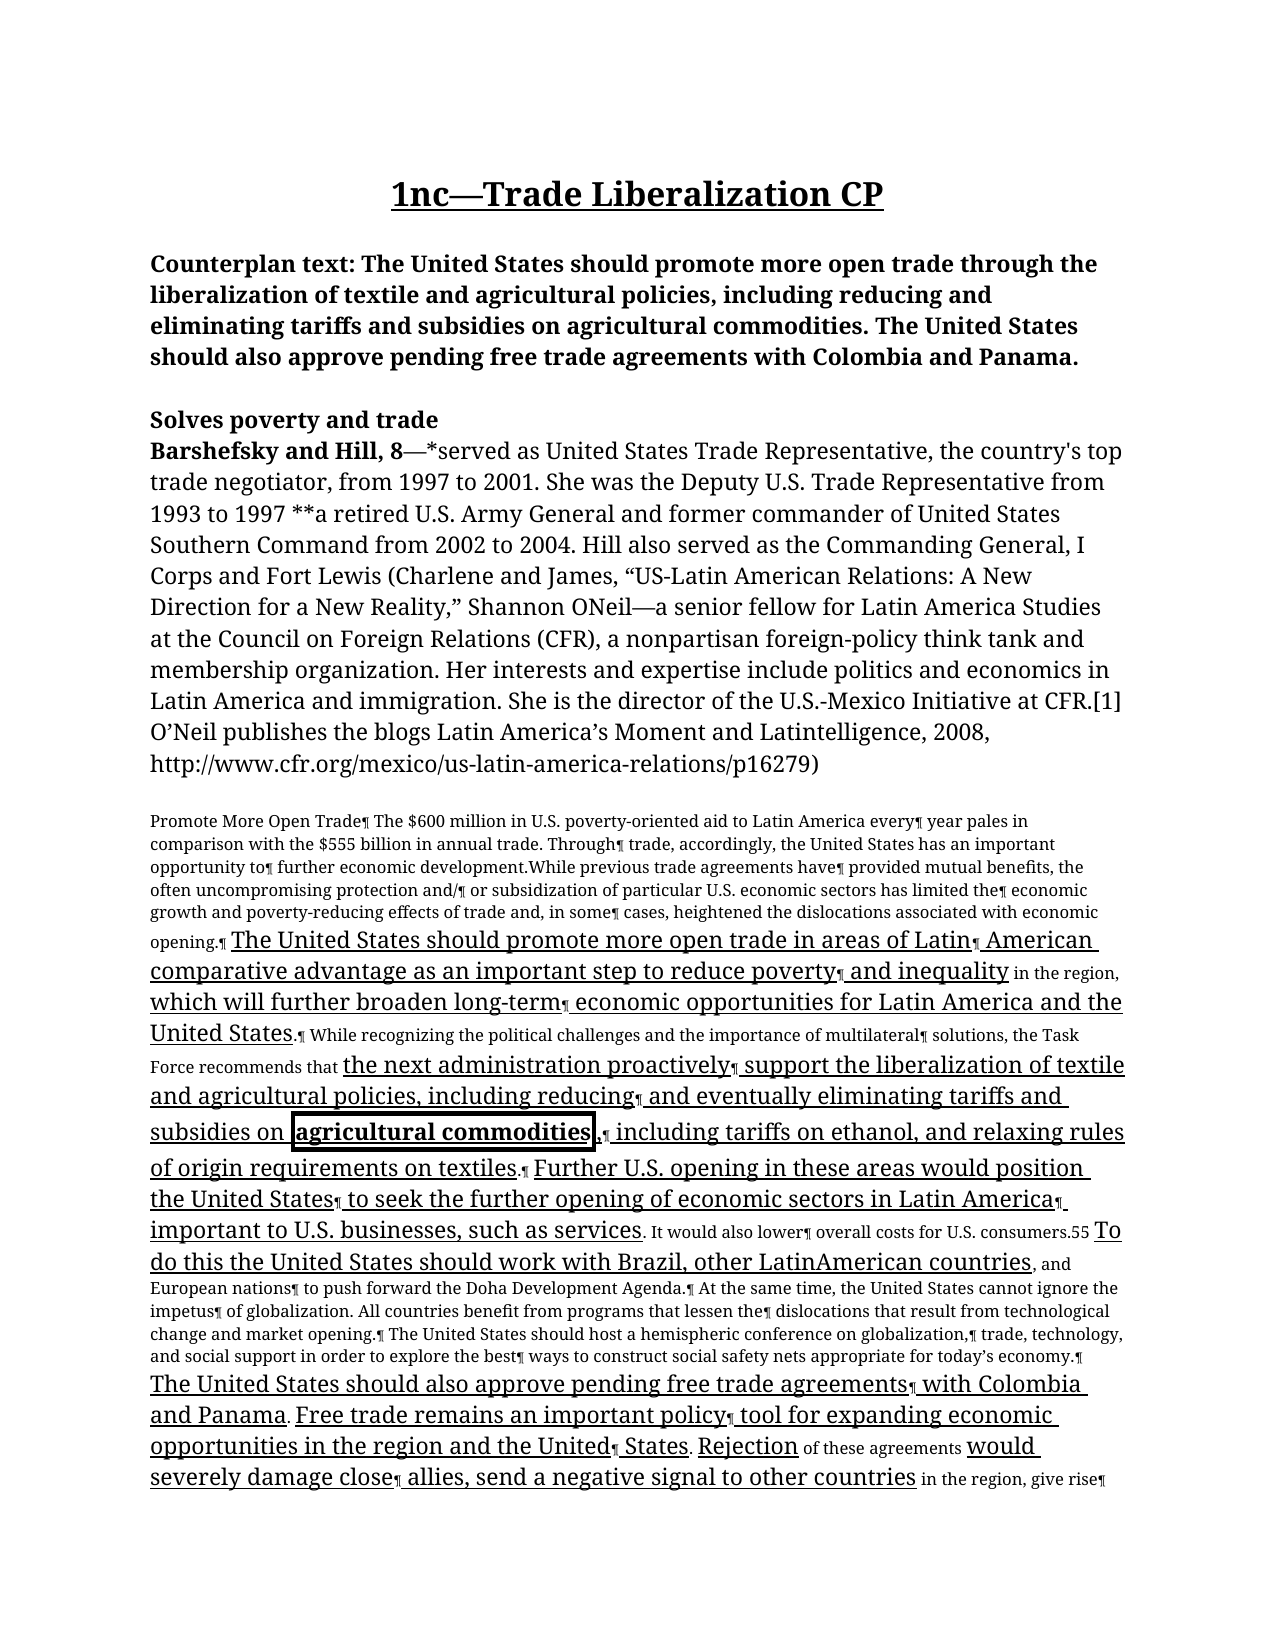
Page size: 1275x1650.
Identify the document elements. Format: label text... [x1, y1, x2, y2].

text Counterplan text: The United States should promote more open trade through the liberalization of textile and agricultural policies, including reducing and eliminating tariffs and subsidies on agricultural commodities. The United States should also approve pending free trade agreements with Colombia and Panama. [150, 247, 1125, 372]
text Barshefsky and Hill, 8—*served as United States Trade Representative, the country's top trade negotiator, from 1997 to 2001. She was the Deputy U.S. Trade Representative from 1993 to 1997 **a retired U.S. Army General and former commander of United States Southern Command from 2002 to 2004. Hill also served as the Commanding General, I Corps and Fort Lewis (Charlene and James, “US-Latin American Relations: A New Direction for a New Reality,” Shannon ONeil—a senior fellow for Latin America Studies at the Council on Foreign Relations (CFR), a nonpartisan foreign-policy think tank and membership organization. Her interests and expertise include politics and economics in Latin America and immigration. She is the director of the U.S.-Mexico Initiative at CFR.[1] O’Neil publishes the blogs Latin America’s Moment and Latintelligence, 2008, http://www.cfr.org/mexico/us-latin-america-relations/p16279) [150, 435, 1125, 779]
text Solves poverty and trade [150, 404, 1125, 435]
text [150, 810, 1125, 1492]
subtitle 1nc—Trade Liberalization CP [150, 171, 1125, 216]
